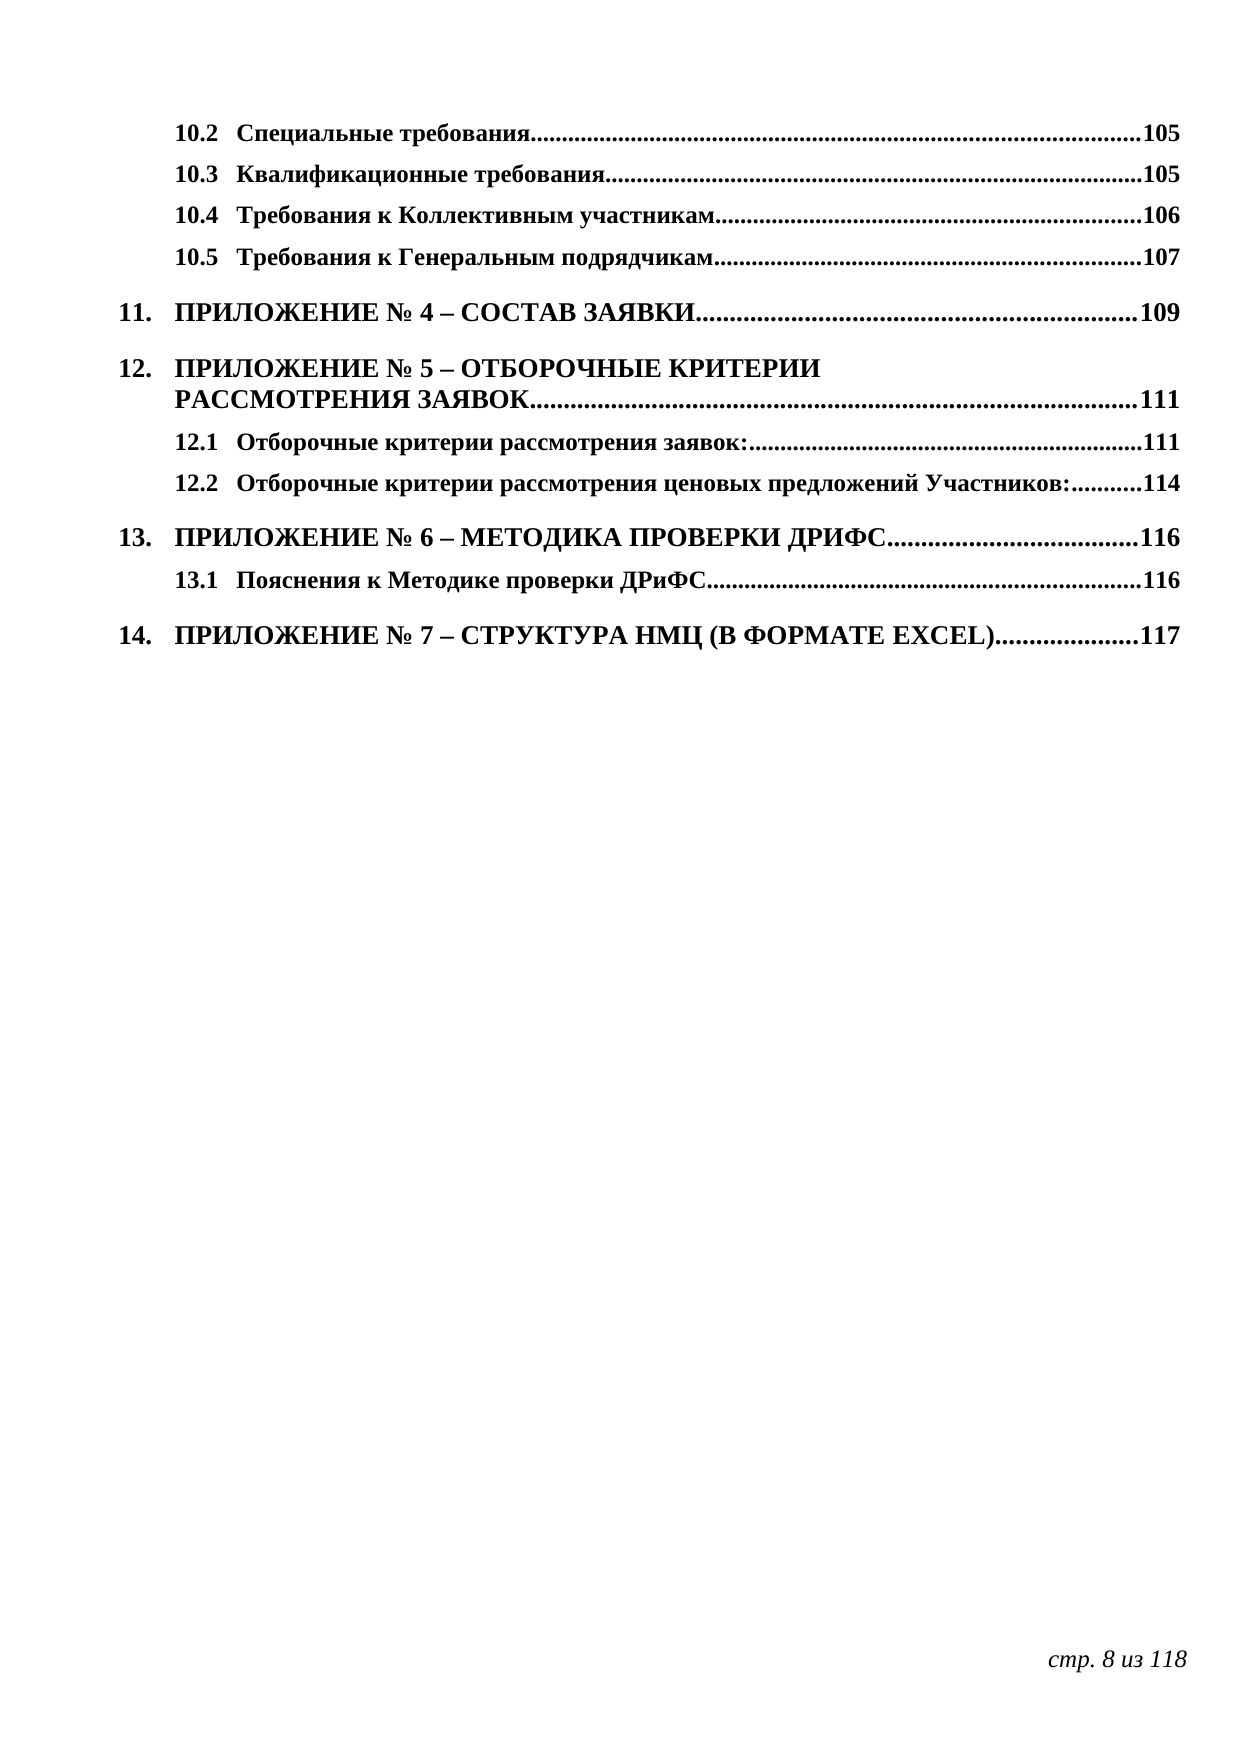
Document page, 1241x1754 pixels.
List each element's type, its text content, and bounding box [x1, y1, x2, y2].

text 14. ПРИЛОЖЕНИЕ № 7 – СТРУКТУРА НМЦ (в формате Excel) 117 [118, 619, 1063, 650]
text 12.1 Отборочные критерии рассмотрения заявок: 111 [174, 427, 1093, 455]
text 12. ПРИЛОЖЕНИЕ № 5 – ОТБОРОЧНЫЕ КРИТЕРИИ РАССМОТРЕНИЯ ЗАЯВОК 111 [118, 352, 1063, 414]
text 11. ПРИЛОЖЕНИЕ № 4 – СОСТАВ ЗАЯВКИ 109 [118, 296, 1063, 327]
text 10.3 Квалификационные требования 105 [174, 159, 1093, 188]
text 13.1 Пояснения к Методике проверки ДРиФС 116 [174, 565, 1093, 594]
text 13. ПРИЛОЖЕНИЕ № 6 – МЕТОДИКА ПРОВЕРКИ ДРИФС 116 [118, 522, 1063, 553]
text 10.4 Требования к Коллективным участникам 106 [174, 201, 1093, 229]
text 10.2 Специальные требования 105 [174, 118, 1093, 147]
text 10.5 Требования к Генеральным подрядчикам 107 [174, 242, 1093, 271]
text 12.2 Отборочные критерии рассмотрения ценовых предложений Участников: 114 [174, 468, 1093, 497]
